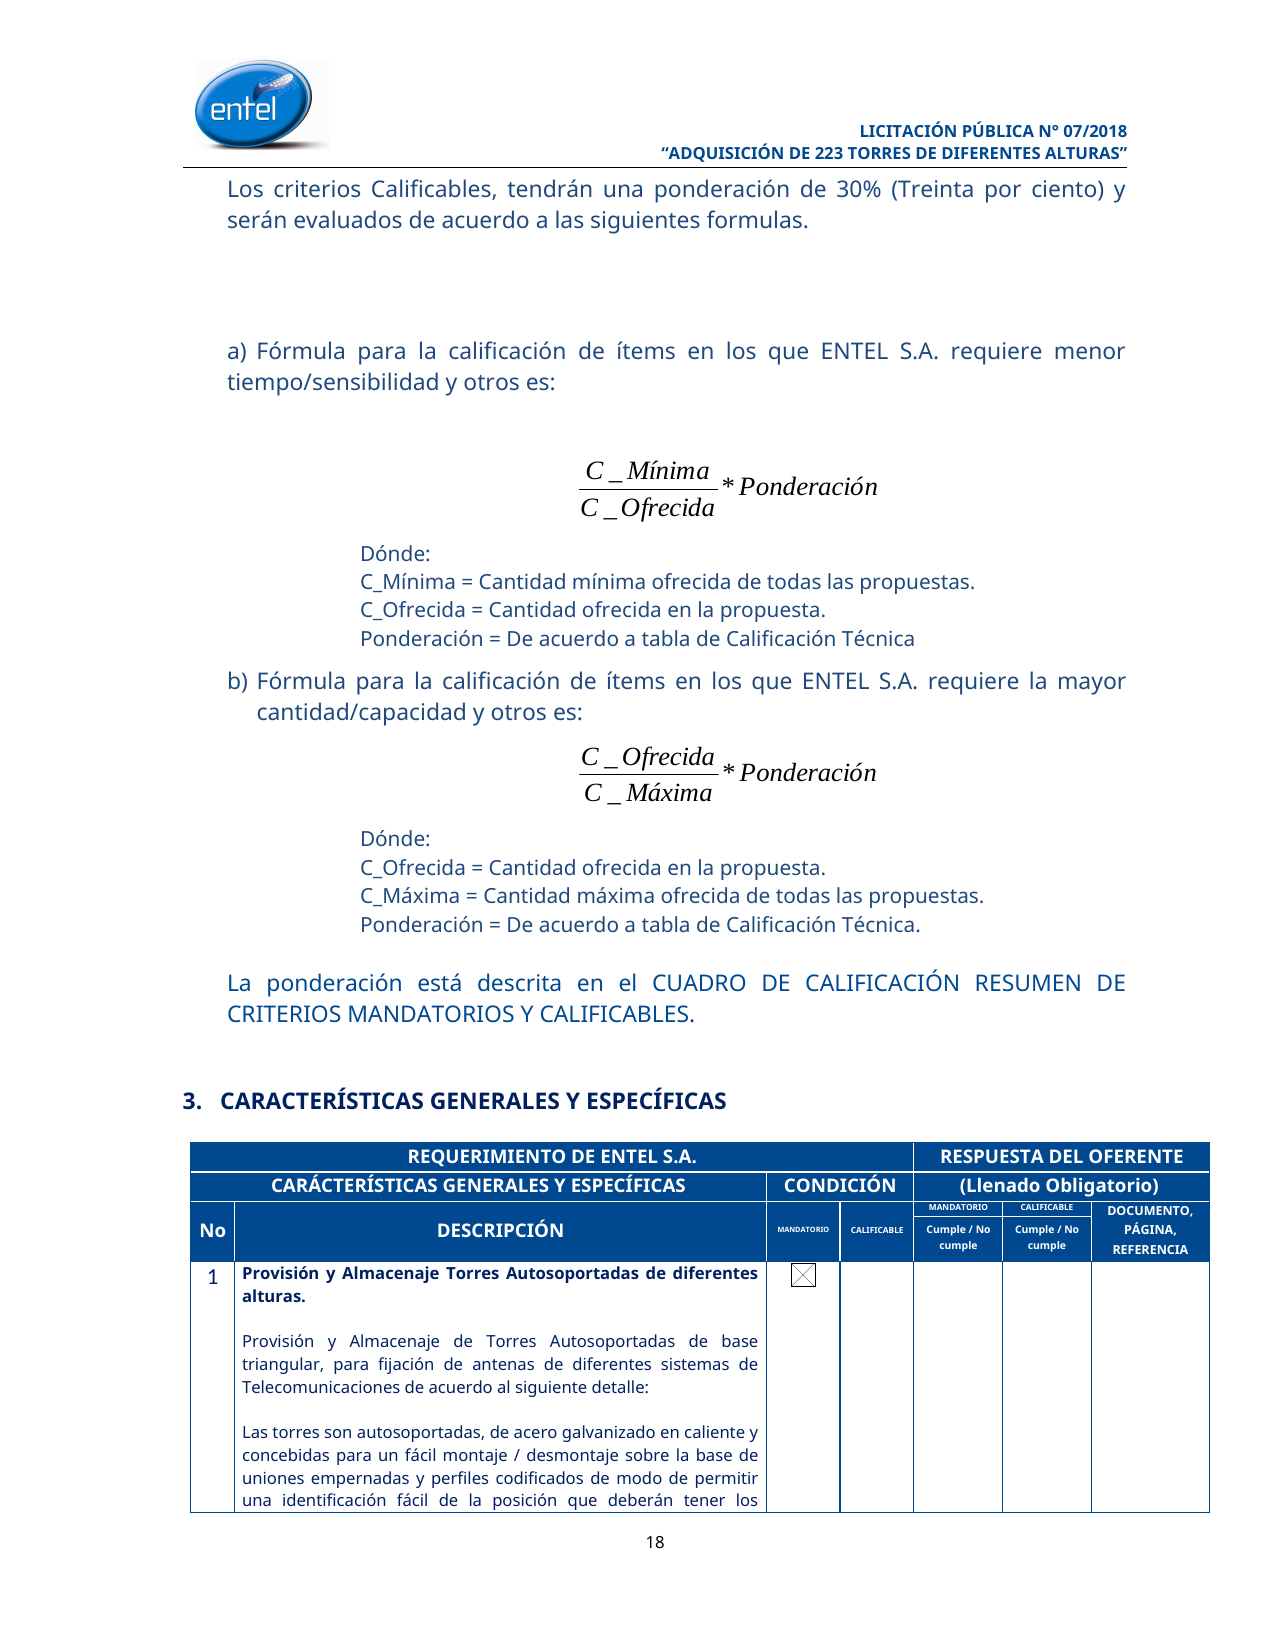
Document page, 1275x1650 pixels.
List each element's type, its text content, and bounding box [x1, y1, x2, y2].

list C_Máxima = Cantidad máxima ofrecida de todas las propuestas. [360, 881, 1127, 910]
table_cell 1 [191, 1262, 234, 1512]
list Ponderación = De acuerdo a tabla de Calificación Técnica [360, 624, 1127, 652]
table_cell No [191, 1202, 234, 1261]
table_cell CONDICIÓN [767, 1173, 913, 1201]
table_cell [841, 1262, 913, 1512]
list La ponderación está descrita en el CUADRO DE CALIFICACIÓN RESUMEN DE CRITERIOS MANDATORIOS Y CALIFICABLES. [227, 967, 1127, 1029]
list Fórmula para la calificación de ítems en los que ENTEL S.A. requiere la mayor cantidad/capacidad y otros es: [227, 665, 1127, 727]
table_cell [914, 1262, 1002, 1512]
list C_Mínima = Cantidad mínima ofrecida de todas las propuestas. [360, 567, 1127, 596]
table_cell CALIFICABLE [1003, 1202, 1091, 1216]
table_cell Cumple / No cumple [1003, 1217, 1091, 1261]
table_header RESPUESTA DEL OFERENTE [914, 1143, 1209, 1171]
table_cell (Llenado Obligatorio) [914, 1173, 1209, 1201]
list CARACTERÍSTICAS GENERALES Y ESPECÍFICAS [182, 1085, 1127, 1117]
table_cell DESCRIPCIÓN [235, 1202, 766, 1261]
list Dónde: [353, 824, 1127, 853]
picture [194, 58, 330, 150]
table_cell DOCUMENTO, PÁGINA, REFERENCIA [1092, 1202, 1209, 1261]
table_cell Cumple / No cumple [914, 1217, 1002, 1261]
table_cell [1003, 1262, 1091, 1512]
table_header REQUERIMIENTO DE ENTEL S.A. [191, 1143, 913, 1171]
list Fórmula para la calificación de ítems en los que ENTEL S.A. requiere menor tiempo/sensibilidad y otros es: [227, 335, 1127, 397]
table_cell MANDATORIO [767, 1202, 839, 1261]
table_cell CALIFICABLE [841, 1202, 913, 1261]
list Ponderación = De acuerdo a tabla de Calificación Técnica. [360, 910, 1127, 938]
list C_Ofrecida = Cantidad ofrecida en la propuesta. [360, 853, 1127, 881]
table_cell [767, 1262, 839, 1512]
list Dónde: [353, 539, 1127, 567]
list C_Ofrecida = Cantidad ofrecida en la propuesta. [360, 596, 1127, 624]
table_cell CARÁCTERÍSTICAS GENERALES Y ESPECÍFICAS [191, 1173, 766, 1201]
table_cell MANDATORIO [914, 1202, 1002, 1216]
table_cell [1092, 1262, 1209, 1512]
list Los criterios Calificables, tendrán una ponderación de 30% (Treinta por ciento) y serán evaluados de acuerdo a las siguientes formulas. [227, 172, 1127, 235]
